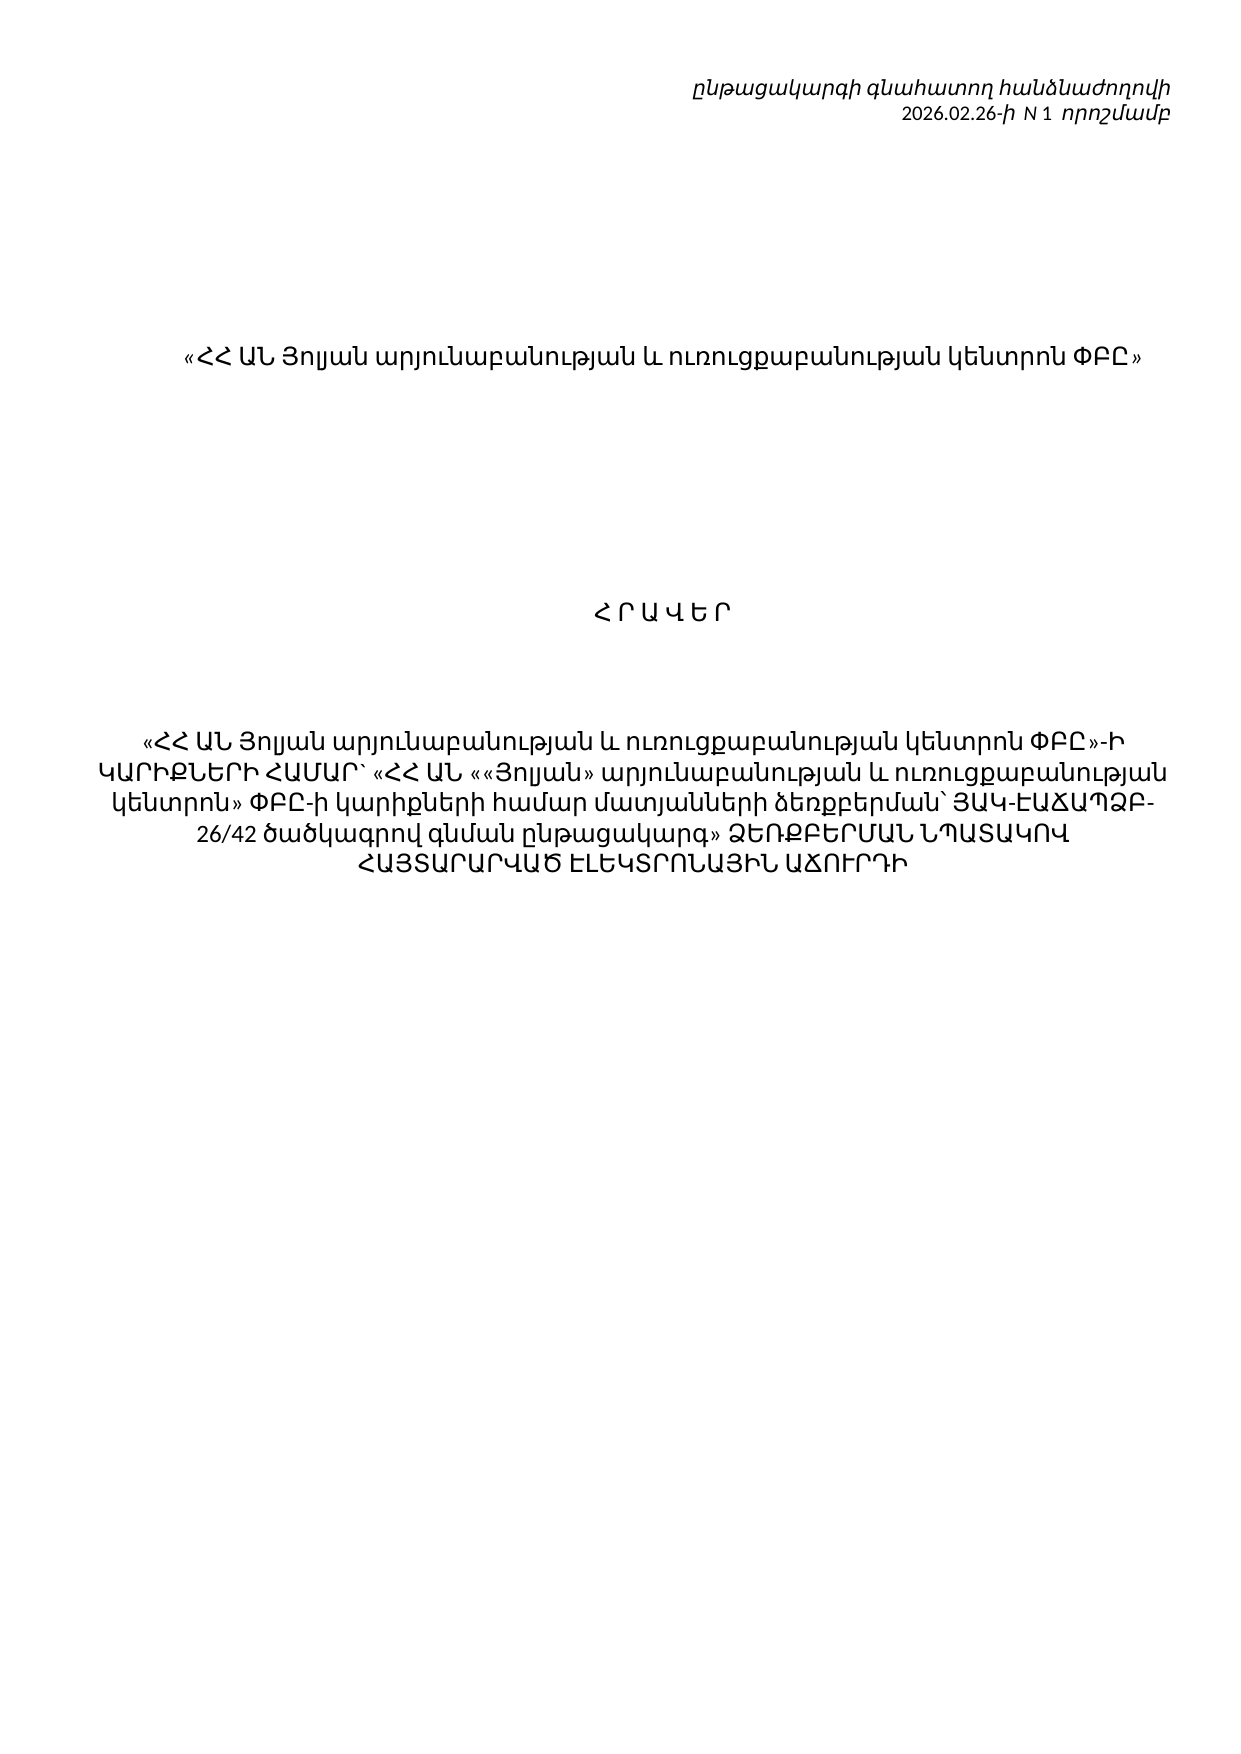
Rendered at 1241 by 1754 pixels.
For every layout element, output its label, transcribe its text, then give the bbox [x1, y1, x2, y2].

text ընթացակարգի գնահատող հանձնաժողովի [94, 75, 1171, 100]
text « ՀՀ ԱՆ Յոլյան արյունաբանության և ուռուցքաբանության կենտրոն ՓԲԸ» [94, 341, 1172, 371]
text 2026.02.26 -ի N 1 որոշմամբ [94, 100, 1171, 126]
text «ՀՀ ԱՆ Յոլյան արյունաբանության և ուռուցքաբանության կենտրոն ՓԲԸ»-Ի ԿԱՐԻՔՆԵՐԻ ՀԱՄԱՐ` «ՀՀ ԱՆ ««Յոլյան» արյունաբանության և ուռուցքաբանության կենտրոն» ՓԲԸ-ի կարիքների համար մատյանների ձեռքբերման՝ ՅԱԿ-ԷԱՃԱՊՁԲ-26/42 ծածկագրով գնման ընթացակարգ» ՁԵՌՔԲԵՐՄԱՆ ՆՊԱՏԱԿՈՎ ՀԱՅՏԱՐԱՐՎԱԾ ԷԼԵԿՏՐՈՆԱՅԻՆ ԱՃՈՒՐԴԻ [94, 726, 1172, 879]
text Հ Ր Ա Վ Ե Ր [94, 597, 1172, 628]
